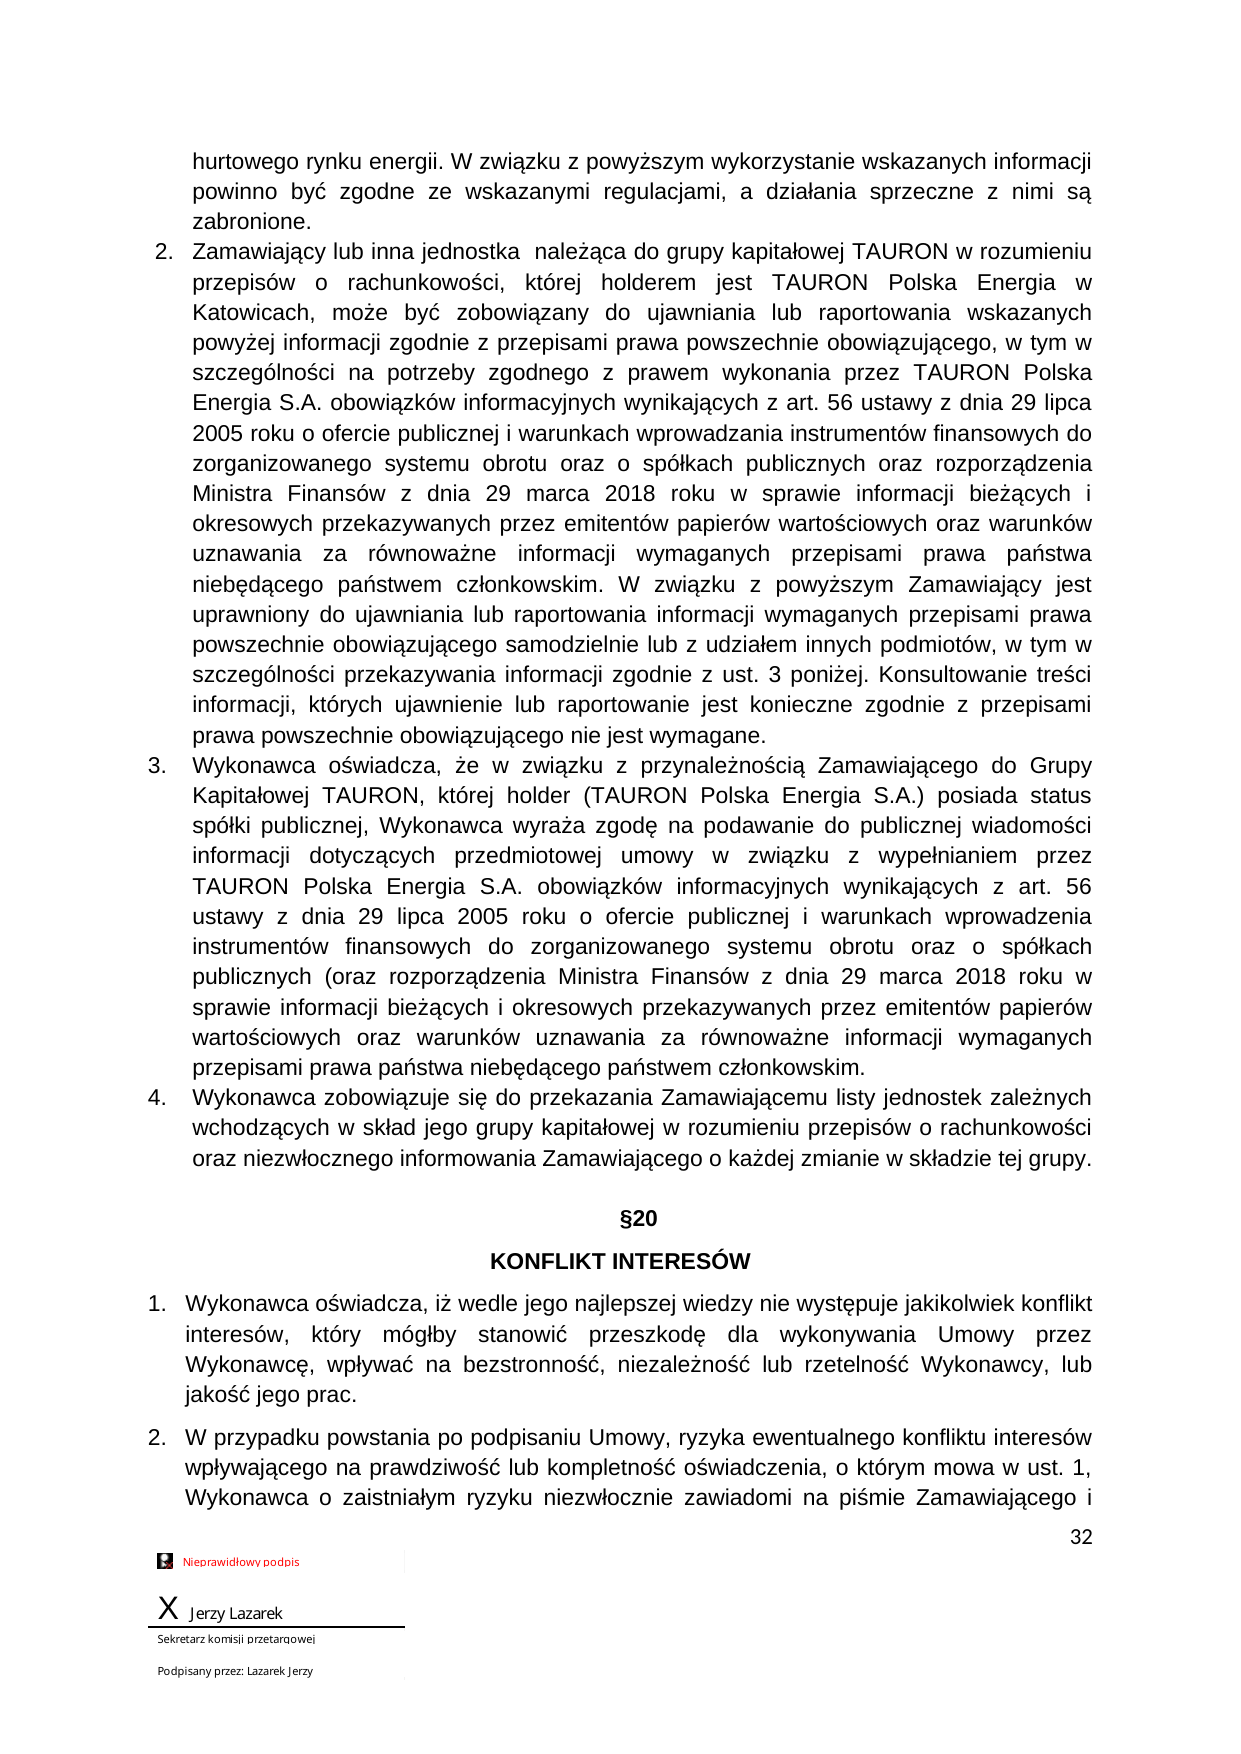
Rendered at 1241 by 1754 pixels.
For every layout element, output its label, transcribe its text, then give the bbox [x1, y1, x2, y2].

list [154, 148, 1093, 234]
list Wykonawca oświadcza, że w związku z przynależnością Zamawiającego do Grupy Kapitałowej TAURON, której holder (TAURON Polska Energia S.A.) posiada status spółki publicznej, Wykonawca wyraża zgodę na podawanie do publicznej wiadomości informacji dotyczących przedmiotowej umowy w związku z wypełnianiem przez TAURON Polska Energia S.A. obowiązków informacyjnych wynikających z art. 56 ustawy z dnia 29 lipca 2005 roku o ofercie publicznej i warunkach wprowadzenia instrumentów finansowych do zorganizowanego systemu obrotu oraz o spółkach publicznych (oraz rozporządzenia Ministra Finansów z dnia 29 marca 2018 roku w sprawie informacji bieżących i okresowych przekazywanych przez emitentów papierów wartościowych oraz warunków uznawania za równoważne informacji wymaganych przepisami prawa państwa niebędącego państwem członkowskim. [148, 752, 1093, 1080]
list §20 [185, 1205, 1093, 1231]
list Wykonawca oświadcza, iż wedle jego najlepszej wiedzy nie występuje jakikolwiek konflikt interesów, który mógłby stanowić przeszkodę dla wykonywania Umowy przez Wykonawcę, wpływać na bezstronność, niezależność lub rzetelność Wykonawcy, lub jakość jego prac. [148, 1290, 1093, 1407]
list Zamawiający lub inna jednostka należąca do grupy kapitałowej TAURON w rozumieniu przepisów o rachunkowości, której holderem jest TAURON Polska Energia w Katowicach, może być zobowiązany do ujawniania lub raportowania wskazanych powyżej informacji zgodnie z przepisami prawa powszechnie obowiązującego, w tym w szczególności na potrzeby zgodnego z prawem wykonania przez TAURON Polska Energia S.A. obowiązków informacyjnych wynikających z art. 56 ustawy z dnia 29 lipca 2005 roku o ofercie publicznej i warunkach wprowadzania instrumentów finansowych do zorganizowanego systemu obrotu oraz o spółkach publicznych oraz rozporządzenia Ministra Finansów z dnia 29 marca 2018 roku w sprawie informacji bieżących i okresowych przekazywanych przez emitentów papierów wartościowych oraz warunków uznawania za równoważne informacji wymaganych przepisami prawa państwa niebędącego państwem członkowskim. W związku z powyższym Zamawiający jest uprawniony do ujawniania lub raportowania informacji wymaganych przepisami prawa powszechnie obowiązującego samodzielnie lub z udziałem innych podmiotów, w tym w szczególności przekazywania informacji zgodnie z ust. 3 poniżej. Konsultowanie treści informacji, których ujawnienie lub raportowanie jest konieczne zgodnie z przepisami prawa powszechnie obowiązującego nie jest wymagane. [154, 238, 1093, 748]
list Wykonawca zobowiązuje się do przekazania Zamawiającemu listy jednostek zależnych wchodzących w skład jego grupy kapitałowej w rozumieniu przepisów o rachunkowości oraz niezwłocznego informowania Zamawiającego o każdej zmianie w składzie tej grupy. [148, 1084, 1093, 1171]
text KONFLIKT INTERESÓW [148, 1248, 1093, 1274]
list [148, 1424, 1093, 1510]
